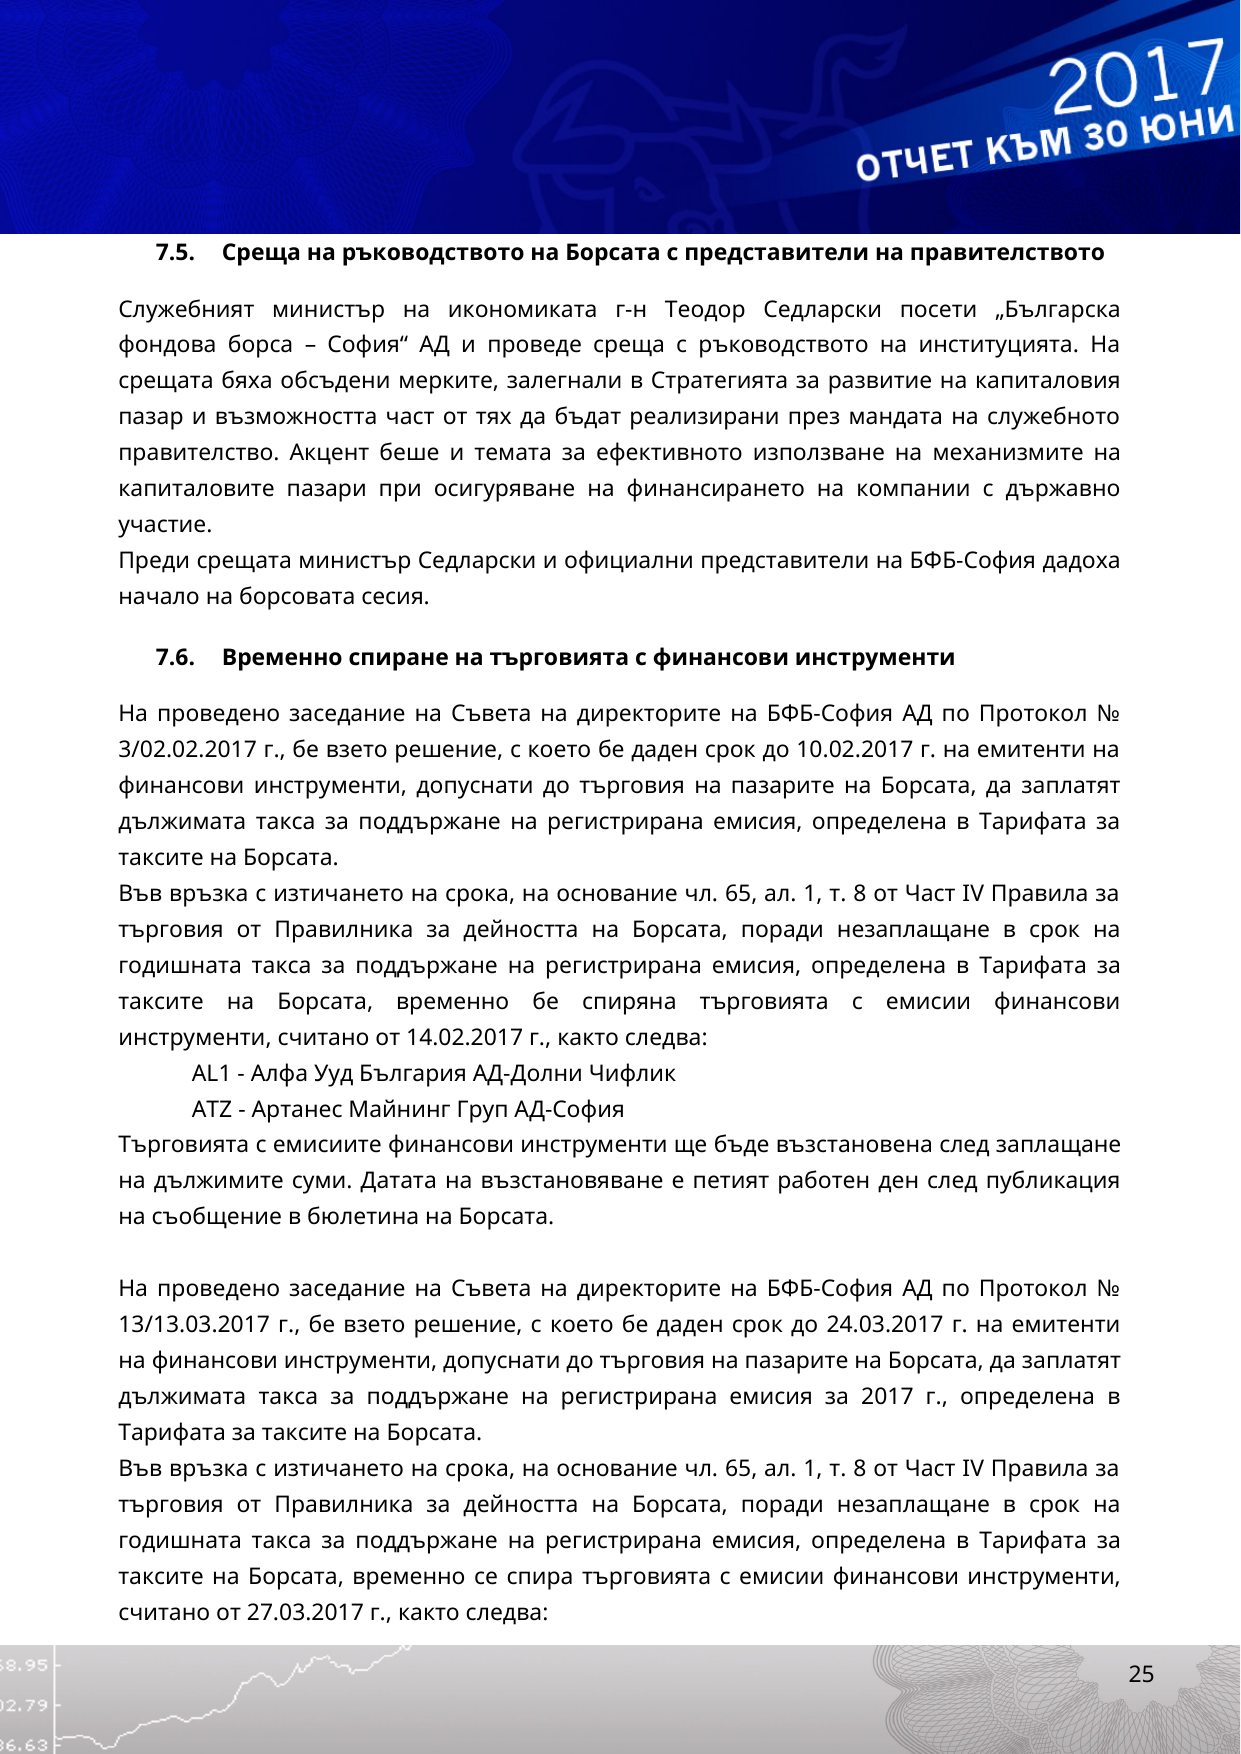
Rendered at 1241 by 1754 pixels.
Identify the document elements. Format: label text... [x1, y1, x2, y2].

text AL1 - Алфа Ууд България АД-Долни Чифлик [192, 1057, 1122, 1088]
text Търговията с емисиите финансови инструменти ще бъде възстановена след заплащане на дължимите суми. Датата на възстановяване е петият работен ден след публикация на съобщение в бюлетина на Борсата. [118, 1128, 1122, 1232]
picture [0, 0, 1241, 234]
text Временно спиране на търговията с финансови инструменти [156, 641, 1122, 672]
picture [0, 1645, 1241, 1754]
text Преди срещата министър Седларски и официални представители на БФБ-София дадоха начало на борсовата сесия. [118, 544, 1122, 611]
text На проведено заседание на Съвета на директорите на БФБ-София АД по Протокол № 13/13.03.2017 г., бе взето решение, с което бе даден срок до 24.03.2017 г. на емитенти на финансови инструменти, допуснати до търговия на пазарите на Борсата, да заплатят дължимата такса за поддържане на регистрирана емисия за 2017 г., определена в Тарифата за таксите на Борсата. [118, 1272, 1122, 1447]
text Среща на ръководството на Борсата с представители на правителството [156, 236, 1122, 267]
text ATZ - Артанес Майнинг Груп АД-София [192, 1092, 1122, 1124]
text Във връзка с изтичането на срока, на основание чл. 65, ал. 1, т. 8 от Част IV Правила за търговия от Правилника за дейността на Борсата, поради незаплащане в срок на годишната такса за поддържане на регистрирана емисия, определена в Тарифата за таксите на Борсата, временно бе спиряна търговията с емисии финансови инструменти, считано от 14.02.2017 г., както следва: [118, 877, 1122, 1052]
text Във връзка с изтичането на срока, на основание чл. 65, ал. 1, т. 8 от Част IV Правила за търговия от Правилника за дейността на Борсата, поради незаплащане в срок на годишната такса за поддържане на регистрирана емисия, определена в Тарифата за таксите на Борсата, временно се спира търговията с емисии финансови инструменти, считано от 27.03.2017 г., както следва: [118, 1452, 1122, 1627]
text Служебният министър на икономиката г-н Теодор Седларски посети „Българска фондова борса – София“ АД и проведе среща с ръководството на институцията. На срещата бяха обсъдени мерките, залегнали в Стратегията за развитие на капиталовия пазар и възможността част от тях да бъдат реализирани през мандата на служебното правителство. Акцент беше и темата за ефективното използване на механизмите на капиталовите пазари при осигуряване на финансирането на компании с държавно участие. [118, 292, 1122, 539]
text На проведено заседание на Съвета на директорите на БФБ-София АД по Протокол № 3/02.02.2017 г., бе взето решение, с което бе даден срок до 10.02.2017 г. на емитенти на финансови инструменти, допуснати до търговия на пазарите на Борсата, да заплатят дължимата такса за поддържане на регистрирана емисия, определена в Тарифата за таксите на Борсата. [118, 697, 1122, 872]
